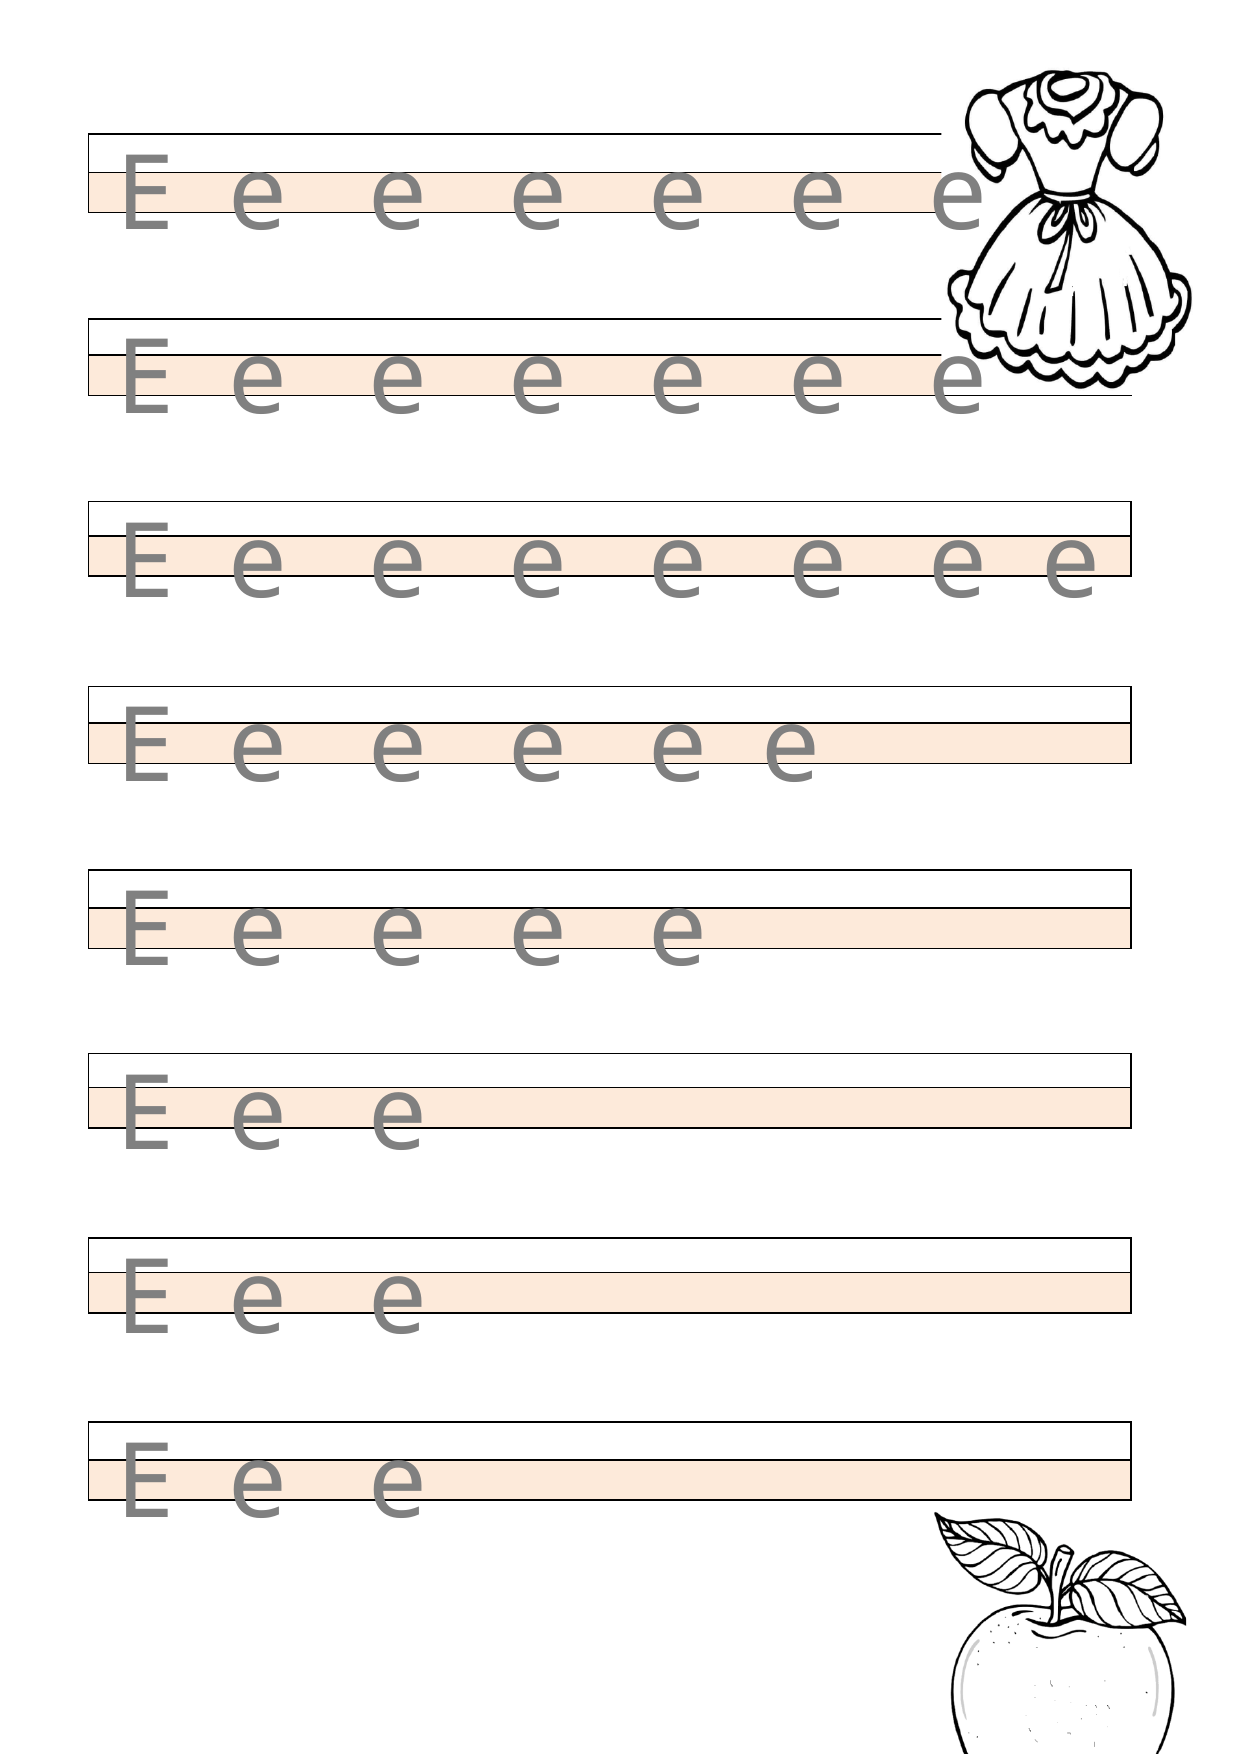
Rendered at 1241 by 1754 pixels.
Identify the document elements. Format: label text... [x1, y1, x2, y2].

picture [930, 1548, 1187, 1754]
text E e e [89, 1038, 1196, 1180]
text E e e e e e e e [89, 486, 1196, 628]
text E e e e e e [89, 670, 1196, 812]
text E e e e e e e [89, 118, 1196, 260]
text E e e [89, 1406, 1196, 1548]
text E e e [89, 1222, 1196, 1364]
text E e e e e e e [89, 302, 1196, 444]
text E e e e e [89, 854, 1196, 996]
picture [941, 55, 1202, 395]
